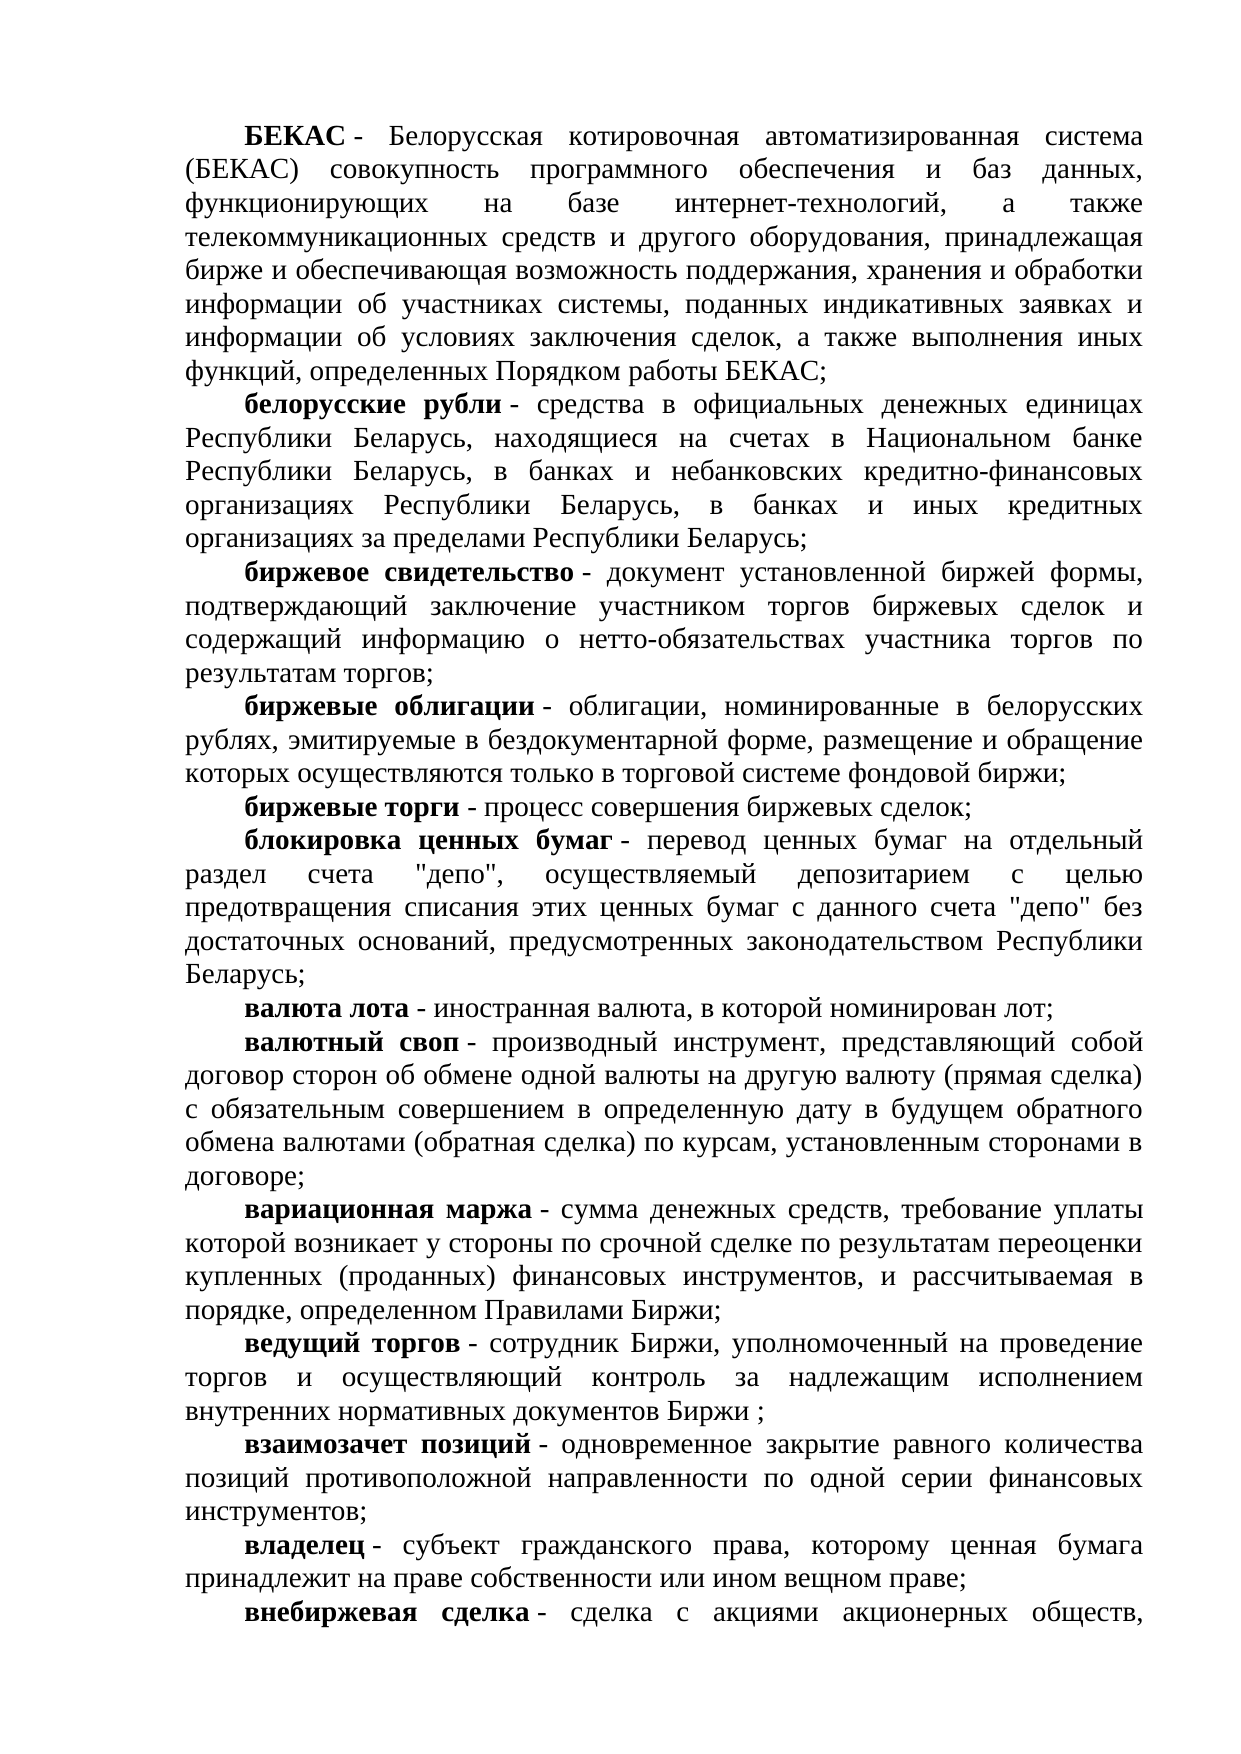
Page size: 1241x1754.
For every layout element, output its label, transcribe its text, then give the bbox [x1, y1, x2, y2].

text ведущий торгов - сотрудник Биржи, уполномоченный на проведение торгов и осуществляющий контроль за надлежащим исполнением внутренних нормативных документов Биржи ; [185, 1326, 1144, 1426]
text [185, 1594, 1144, 1627]
text БЕКАС - Белорусская котировочная автоматизированная система (БЕКАС) совокупность программного обеспечения и баз данных, функционирующих на базе интернет-технологий, а также телекоммуникационных средств и другого оборудования, принадлежащая бирже и обеспечивающая возможность поддержания, хранения и обработки информации об участниках системы, поданных индикативных заявках и информации об условиях заключения сделок, а также выполнения иных функций, определенных Порядком работы БЕКАС; [185, 118, 1144, 386]
text взаимозачет позиций - одновременное закрытие равного количества позиций противоположной направленности по одной серии финансовых инструментов; [185, 1426, 1144, 1527]
text биржевые торги - процесс совершения биржевых сделок; [185, 789, 1144, 822]
text биржевые облигации - облигации, номинированные в белорусских рублях, эмитируемые в бездокументарной форме, размещение и обращение которых осуществляются только в торговой системе фондовой биржи; [185, 688, 1144, 789]
text валютный своп - производный инструмент, представляющий собой договор сторон об обмене одной валюты на другую валюту (прямая сделка) с обязательным совершением в определенную дату в будущем обратного обмена валютами (обратная сделка) по курсам, установленным сторонами в договоре; [185, 1024, 1144, 1191]
text белорусские рубли - средства в официальных денежных единицах Республики Беларусь, находящиеся на счетах в Национальном банке Республики Беларусь, в банках и небанковских кредитно-финансовых организациях Республики Беларусь, в банках и иных кредитных организациях за пределами Республики Беларусь; [185, 386, 1144, 554]
text валюта лота - иностранная валюта, в которой номинирован лот; [185, 990, 1144, 1024]
text блокировка ценных бумаг - перевод ценных бумаг на отдельный раздел счета "депо", осуществляемый депозитарием с целью предотвращения списания этих ценных бумаг с данного счета "депо" без достаточных оснований, предусмотренных законодательством Республики Беларусь; [185, 822, 1144, 990]
text владелец - субъект гражданского права, которому ценная бумага принадлежит на праве собственности или ином вещном праве; [185, 1527, 1144, 1594]
text биржевое свидетельство - документ установленной биржей формы, подтверждающий заключение участником торгов биржевых сделок и содержащий информацию о нетто-обязательствах участника торгов по результатам торгов; [185, 554, 1144, 688]
text вариационная маржа - сумма денежных средств, требование уплаты которой возникает у стороны по срочной сделке по результатам переоценки купленных (проданных) финансовых инструментов, и рассчитываемая в порядке, определенном Правилами Биржи; [185, 1191, 1144, 1326]
